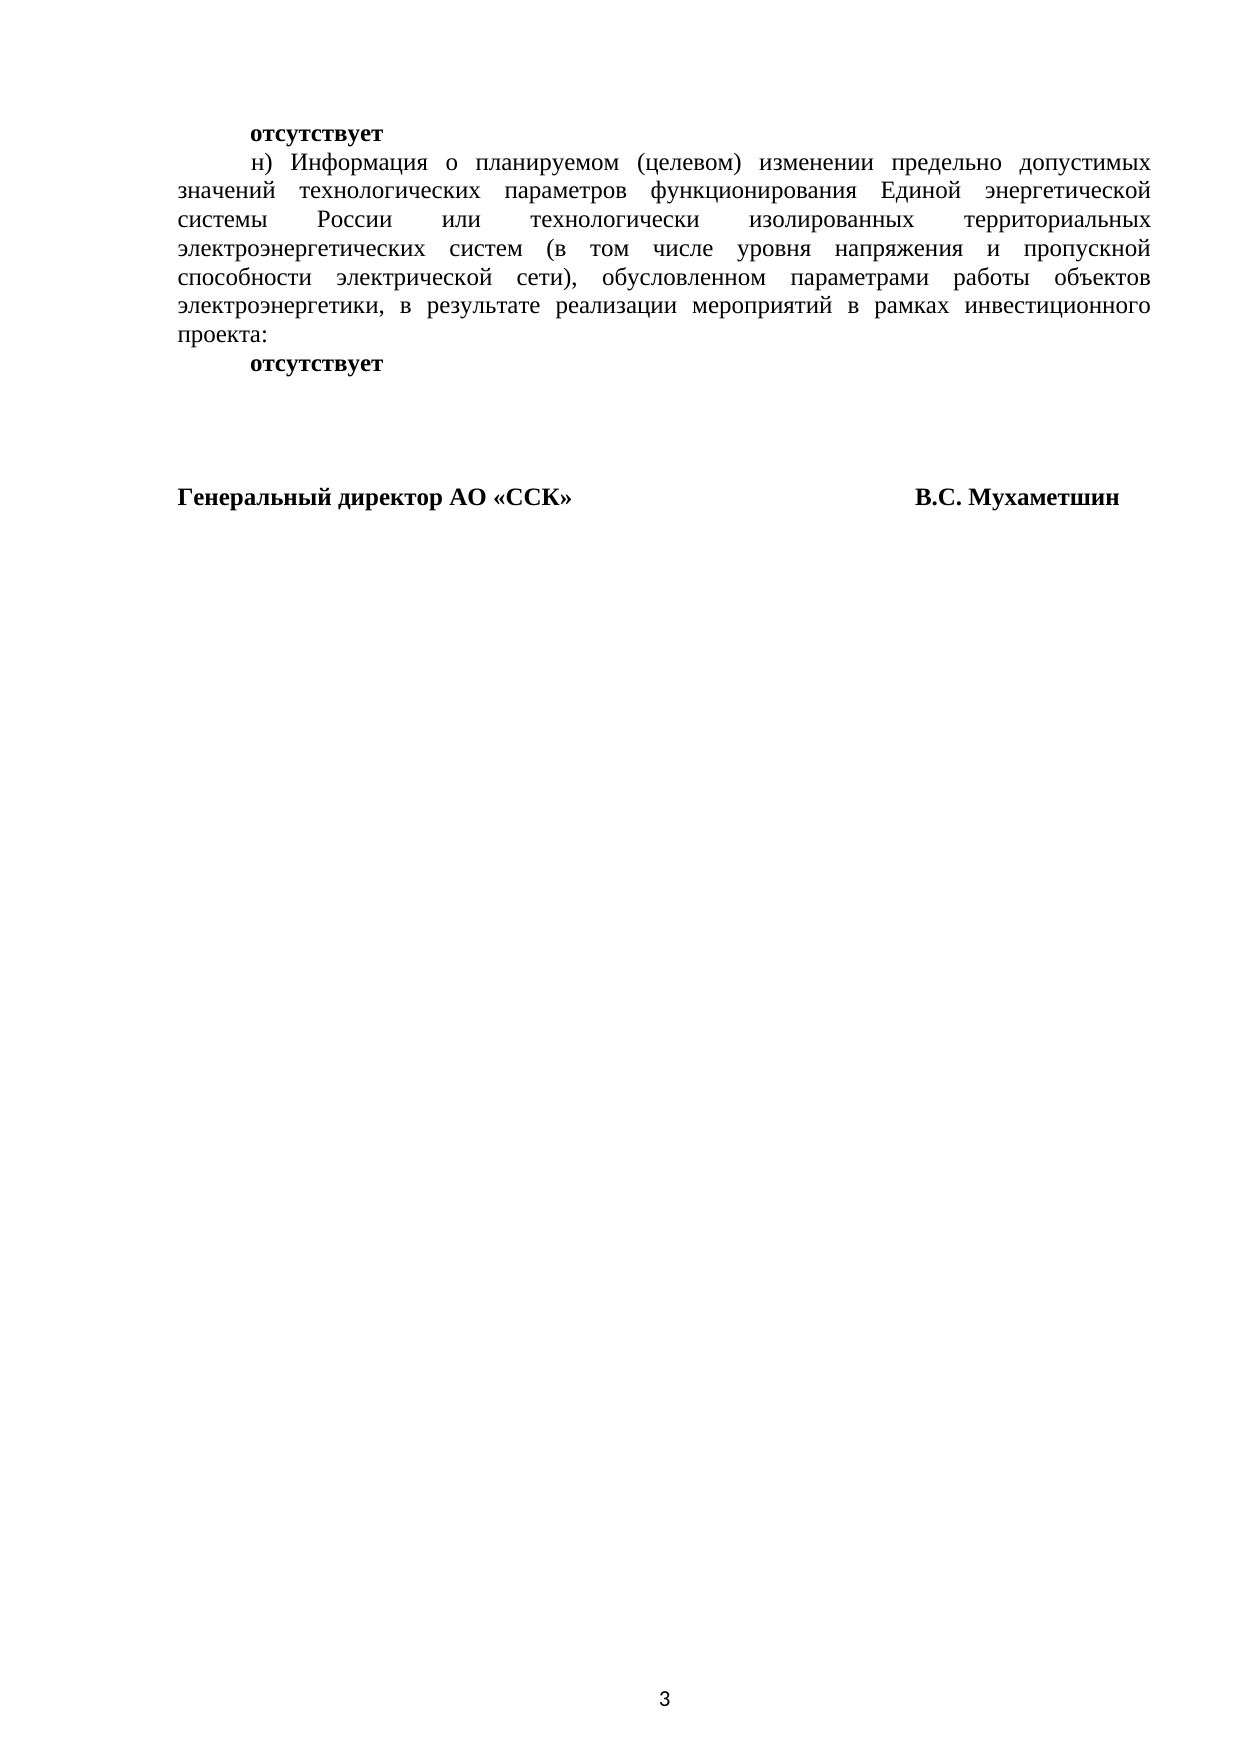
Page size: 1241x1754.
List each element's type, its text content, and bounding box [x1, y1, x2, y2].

text отсутствует [177, 118, 1152, 147]
text отсутствует [177, 348, 1152, 377]
text н) Информация о планируемом (целевом) изменении предельно допустимых значений технологических параметров функционирования Единой энергетической системы России или технологически изолированных территориальных электроэнергетических систем (в том числе уровня напряжения и пропускной способности электрической сети), обусловленном параметрами работы объектов электроэнергетики, в результате реализации мероприятий в рамках инвестиционного проекта: [177, 147, 1152, 348]
text Генеральный директор АО «ССК» В.С. Мухаметшин [177, 482, 1152, 512]
